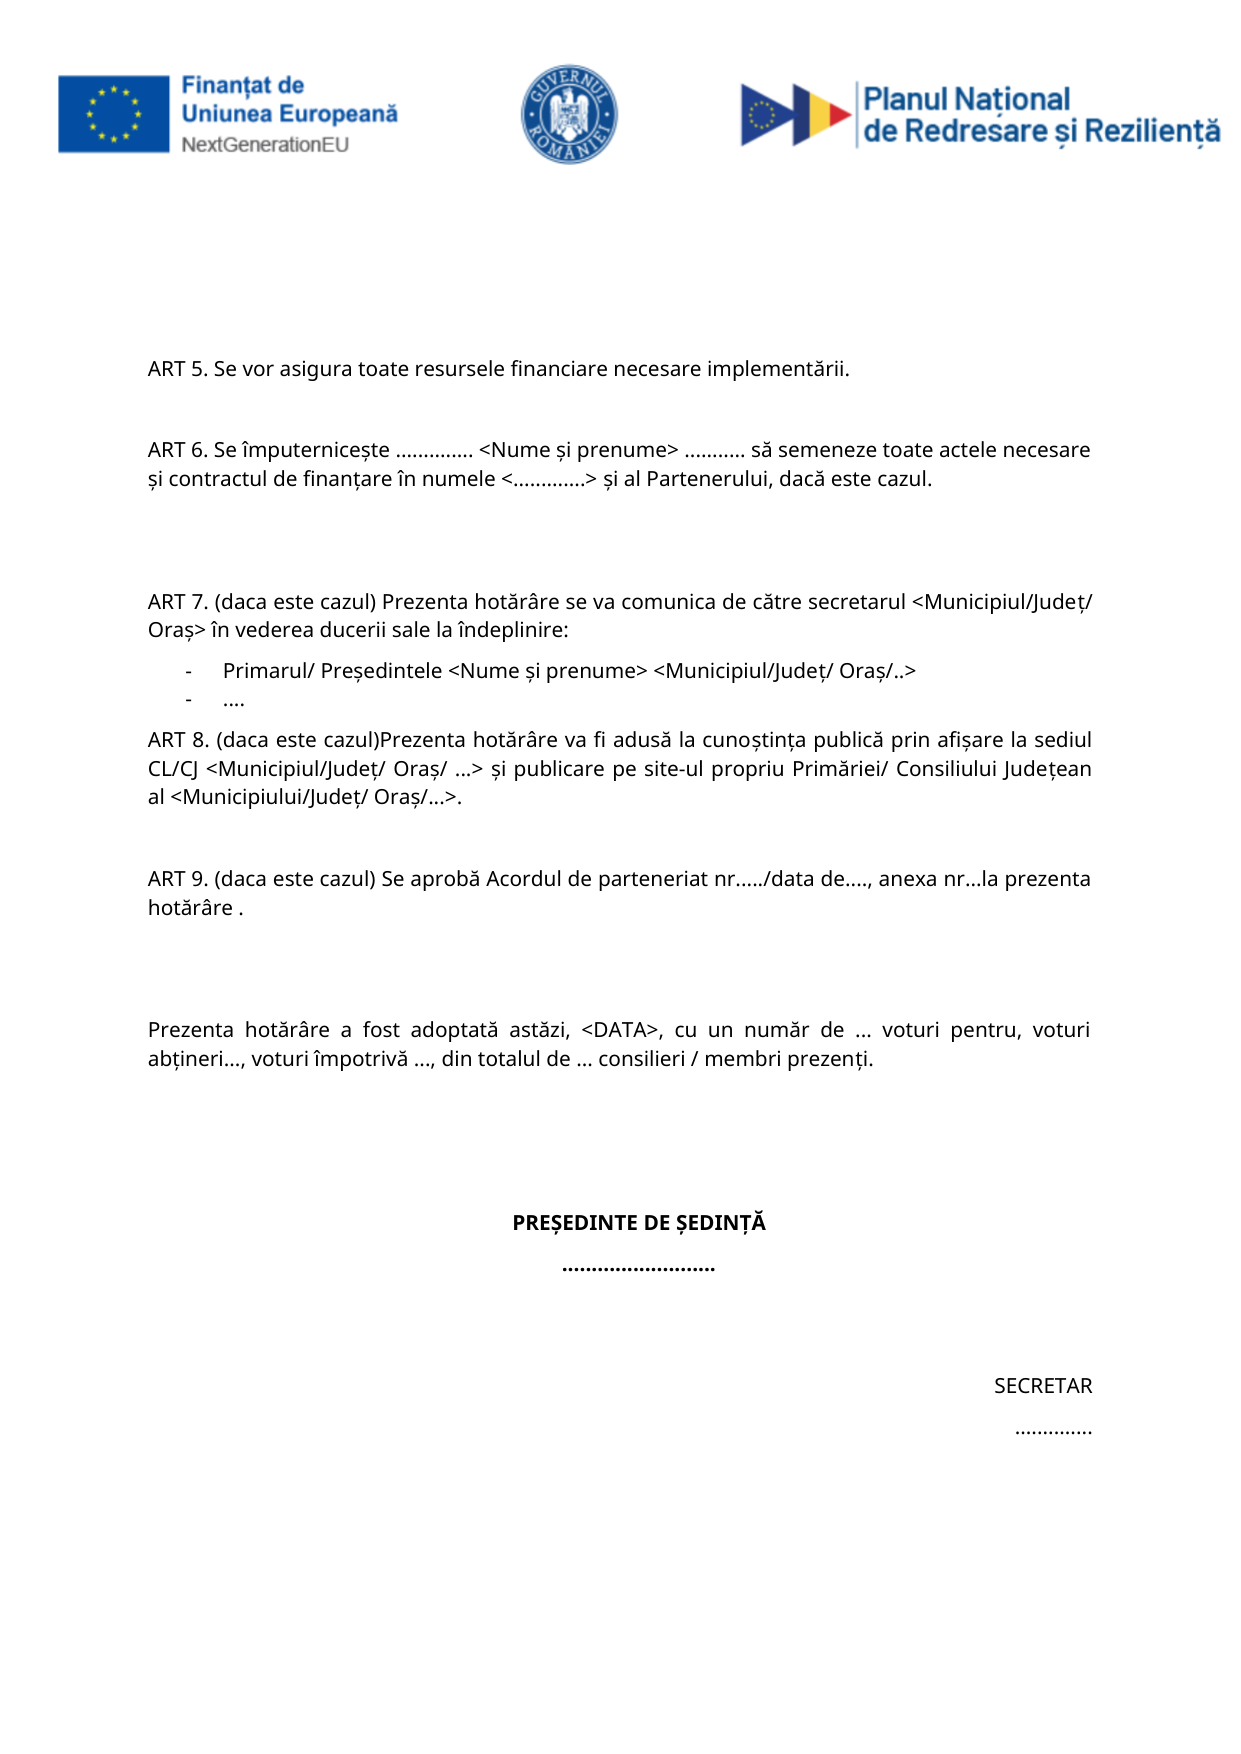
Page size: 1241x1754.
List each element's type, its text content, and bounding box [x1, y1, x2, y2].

text ART 8. (daca este cazul)Prezenta hotărâre va fi adusă la cunoştinţa publică prin afişare la sediul CL/CJ <Municipiul/Judeţ/ Oraş/ ...> şi publicare pe site-ul propriu Primăriei/ Consiliului Judeţean al <Municipiului/Judeţ/ Oraş/...>. [148, 726, 1093, 811]
text ART 6. Se împuternicește .............. <Nume și prenume> ........... să semeneze toate actele necesare şi contractul de finanţare în numele <.............> şi al Partenerului, dacă este cazul. [148, 436, 1093, 492]
picture [0, 43, 1228, 188]
list .... [185, 684, 1093, 713]
text .......................... [185, 1249, 1093, 1277]
text ART 7. (daca este cazul) Prezenta hotărâre se va comunica de către secretarul <Municipiul/Judeţ/ Oraş> în vederea ducerii sale la îndeplinire: [148, 587, 1093, 644]
text ART 9. (daca este cazul) Se aprobă Acordul de parteneriat nr...../data de...., anexa nr...la prezenta hotărâre . [148, 864, 1093, 921]
text Prezenta hotărâre a fost adoptată astăzi, <DATA>, cu un număr de ... voturi pentru, voturi abţineri..., voturi împotrivă ..., din totalul de ... consilieri / membri prezenţi. [148, 1016, 1093, 1072]
text .............. [185, 1412, 1093, 1441]
text SECRETAR [185, 1371, 1093, 1400]
list Primarul/ Președintele <Nume și prenume> <Municipiul/Judeţ/ Oraş/..> [185, 656, 1093, 684]
text PREŞEDINTE DE ŞEDINŢĂ [185, 1208, 1093, 1236]
text ART 5. Se vor asigura toate resursele financiare necesare implementării. [148, 354, 1093, 382]
